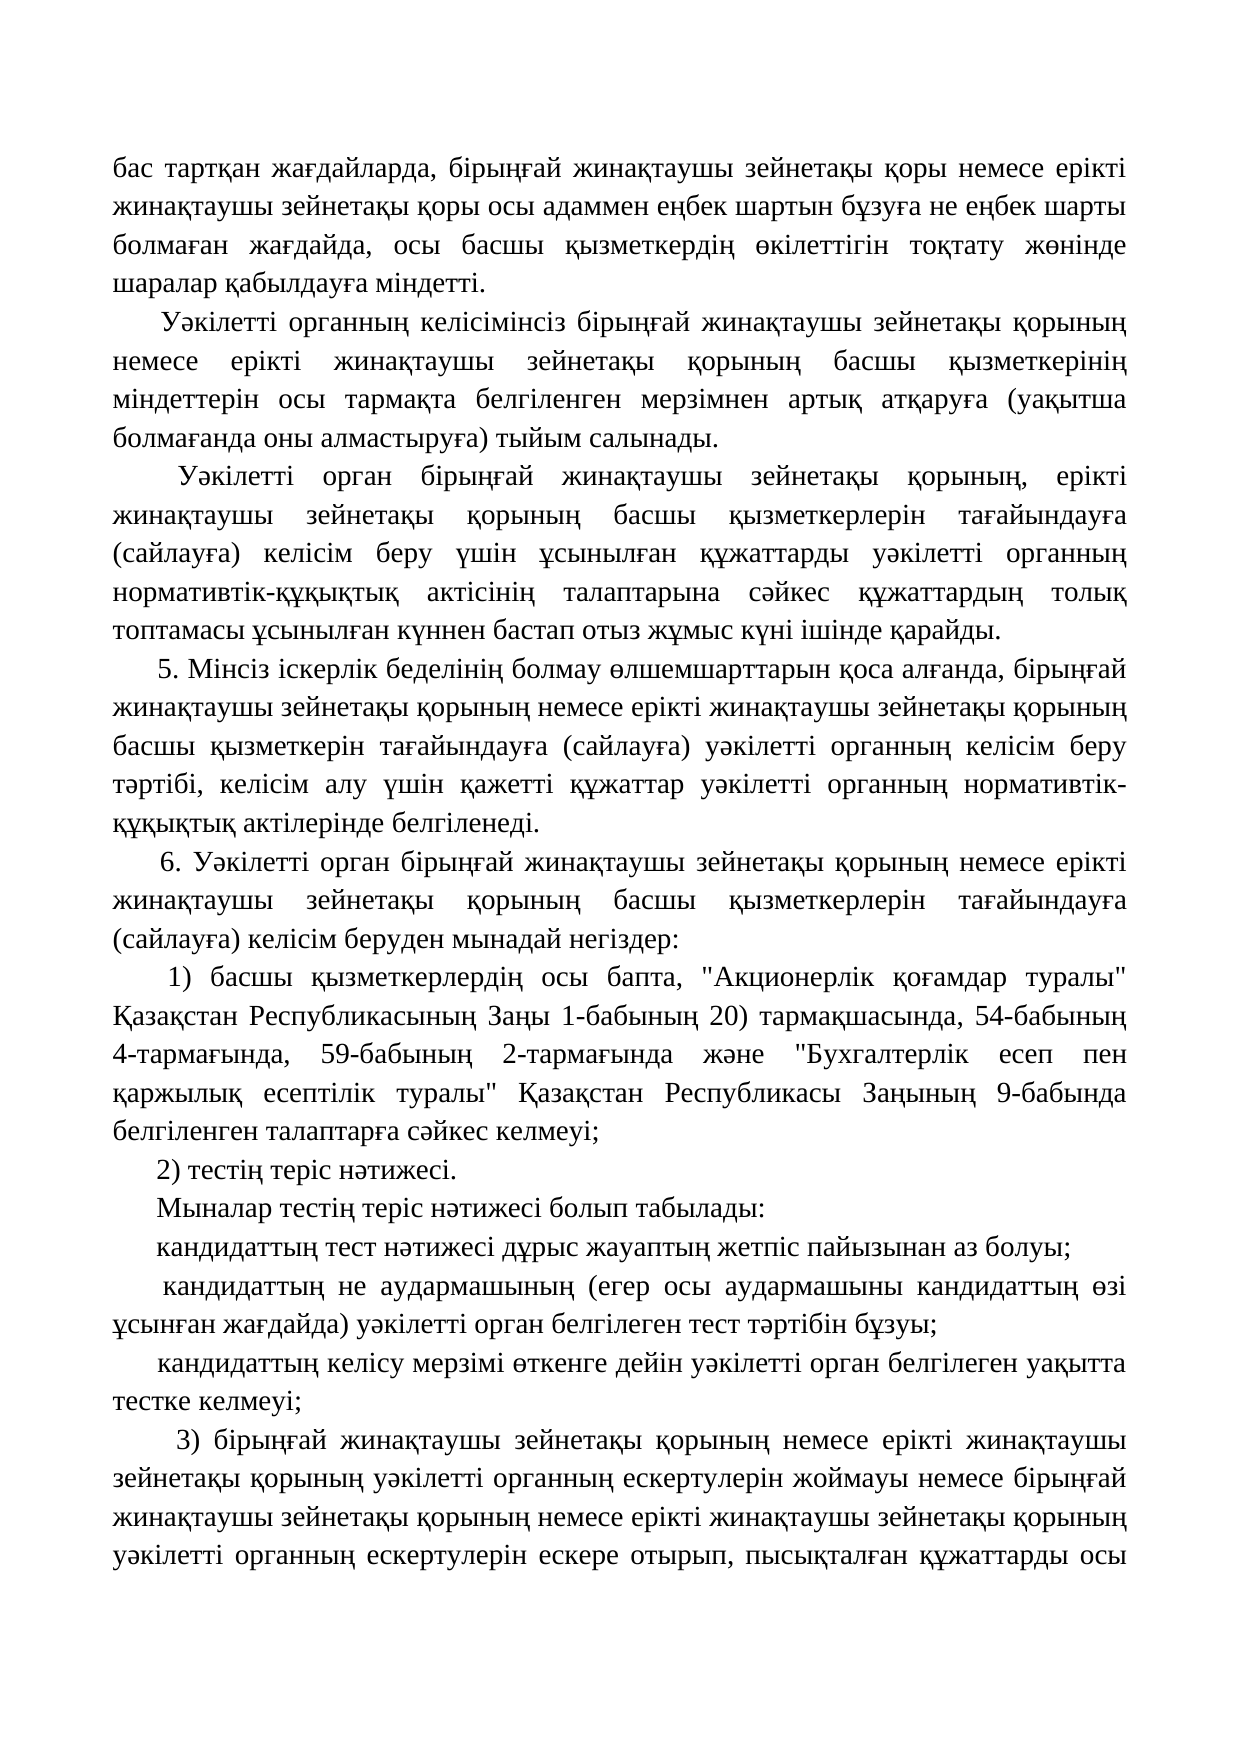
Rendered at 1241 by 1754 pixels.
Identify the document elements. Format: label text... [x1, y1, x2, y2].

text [112, 150, 1128, 299]
text Уәкілетті орган бірыңғай жинақтаушы зейнетақы қорының, ерікті жинақтаушы зейнетақы қорының басшы қызметкерлерін тағайындауға (сайлауға) келісім беру үшін ұсынылған құжаттарды уәкілетті органның нормативтік-құқықтық актісінің талаптарына сәйкес құжаттардың толық топтамасы ұсынылған күннен бастап отыз жұмыс күні ішінде қарайды. [112, 458, 1128, 646]
text кандидаттың тест нәтижесі дұрыс жауаптың жетпіс пайызынан аз болуы; [112, 1229, 1128, 1263]
text 5. Мінсіз іскерлік беделінің болмау өлшемшарттарын қоса алғанда, бірыңғай жинақтаушы зейнетақы қорының немесе ерікті жинақтаушы зейнетақы қорының басшы қызметкерін тағайындауға (сайлауға) уәкілетті органның келісім беру тәртібі, келісім алу үшін қажетті құжаттар уәкілетті органның нормативтік-құқықтық актілерінде белгіленеді. [112, 651, 1128, 839]
text 6. Уәкілетті орган бірыңғай жинақтаушы зейнетақы қорының немесе ерікті жинақтаушы зейнетақы қорының басшы қызметкерлерін тағайындауға (сайлауға) келісім беруден мынадай негіздер: [112, 844, 1128, 954]
text кандидаттың не аудармашының (егер осы аудармашыны кандидаттың өзі ұсынған жағдайда) уәкілетті орган белгілеген тест тәртібін бұзуы; [112, 1268, 1128, 1340]
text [112, 1422, 1128, 1571]
text 2) тестің теріс нәтижесі. [112, 1152, 1128, 1186]
text 1) басшы қызметкерлердің осы бапта, "Акционерлік қоғамдар туралы" Қазақстан Республикасының Заңы 1-бабының 20) тармақшасында, 54-бабының 4-тармағында, 59-бабының 2-тармағында және "Бухгалтерлік есеп пен қаржылық есептілік туралы" Қазақстан Республикасы Заңының 9-бабында белгіленген талаптарға сәйкес келмеуі; [112, 959, 1128, 1147]
text кандидаттың келісу мерзімі өткенге дейін уәкілетті орган белгілеген уақытта тестке келмеуі; [112, 1345, 1128, 1417]
text Уәкілетті органның келісімінсіз бірыңғай жинақтаушы зейнетақы қорының немесе ерікті жинақтаушы зейнетақы қорының басшы қызметкерінің міндеттерін осы тармақта белгіленген мерзімнен артық атқаруға (уақытша болмағанда оны алмастыруға) тыйым салынады. [112, 304, 1128, 453]
text Мыналар тестің теріс нәтижесі болып табылады: [112, 1191, 1128, 1224]
